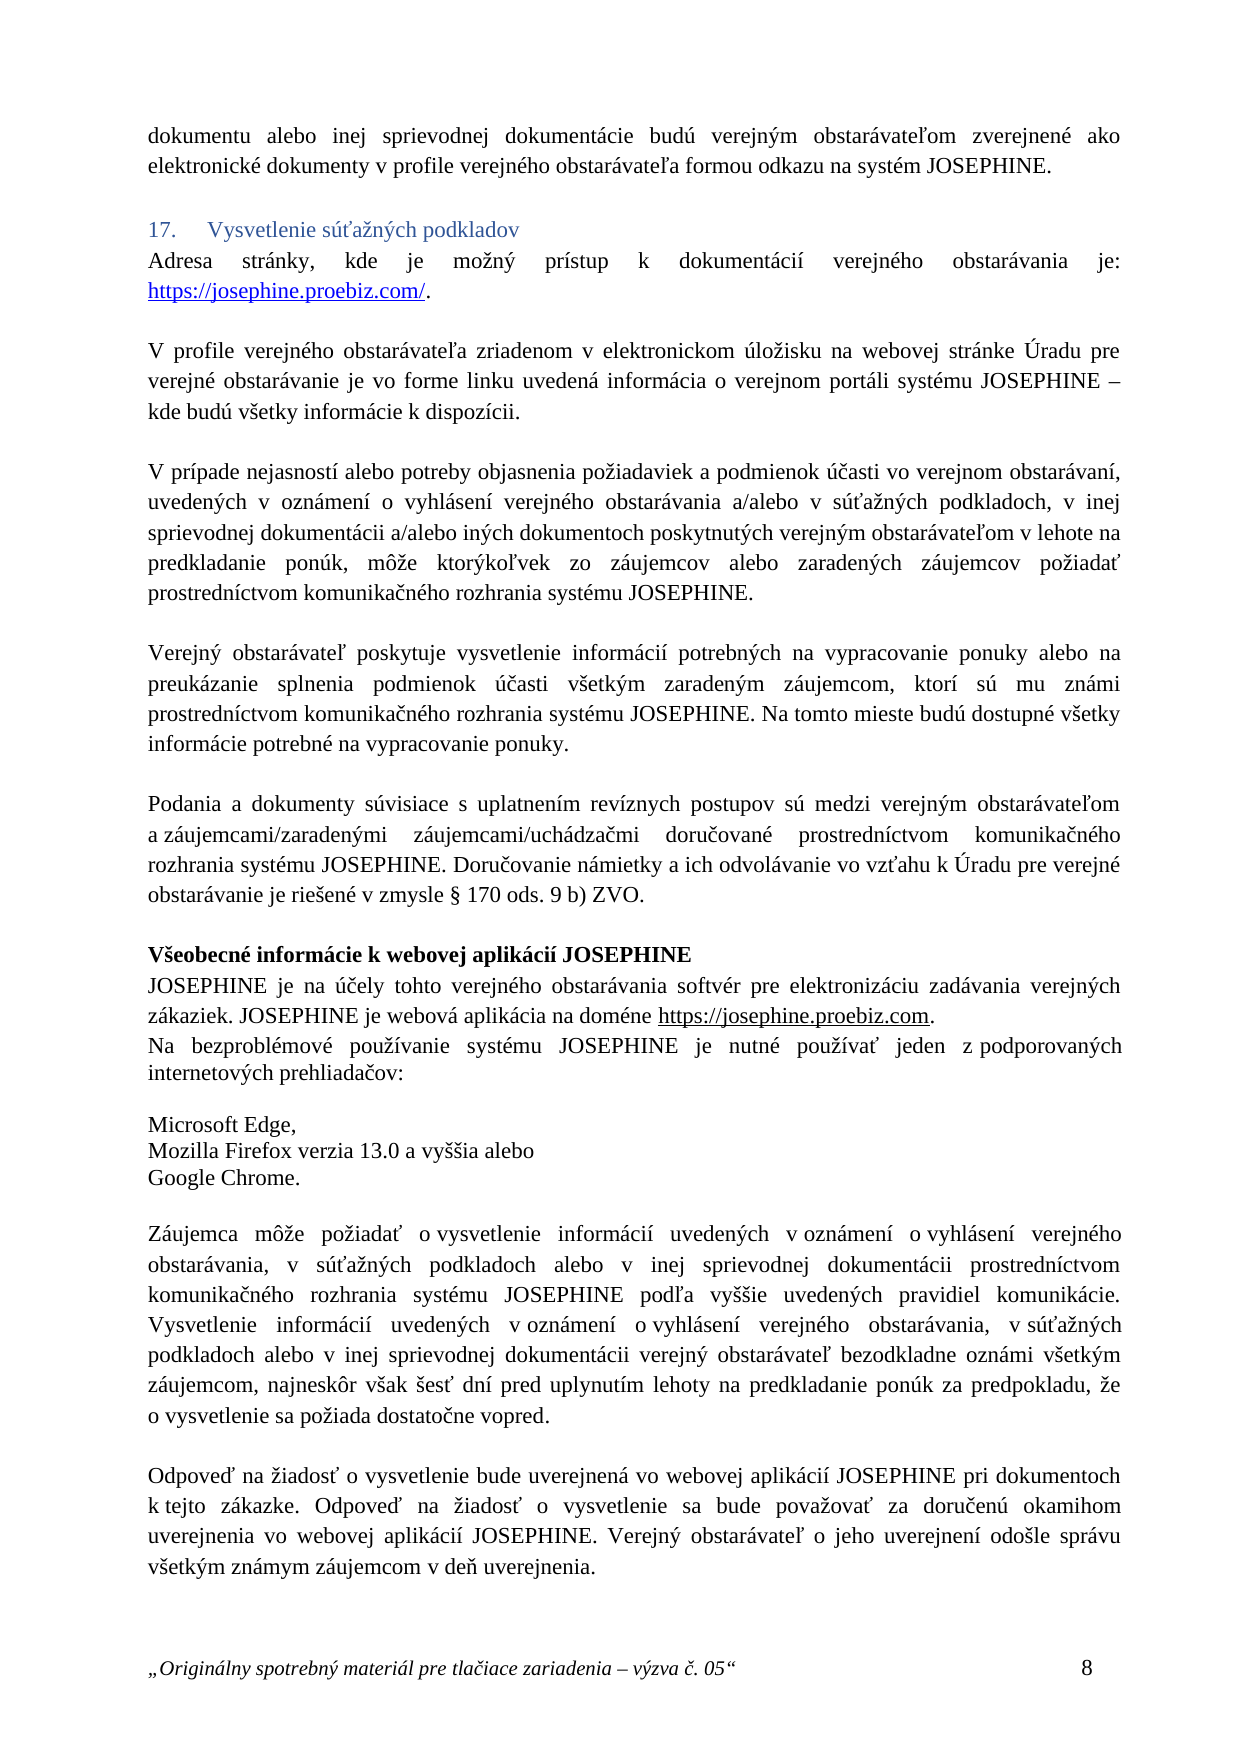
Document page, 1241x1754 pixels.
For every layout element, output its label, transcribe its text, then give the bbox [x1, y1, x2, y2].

text V prípade nejasností alebo potreby objasnenia požiadaviek a podmienok účasti vo verejnom obstarávaní, uvedených v oznámení o vyhlásení verejného obstarávania a/alebo v súťažných podkladoch, v inej sprievodnej dokumentácii a/alebo iných dokumentoch poskytnutých verejným obstarávateľom v lehote na predkladanie ponúk, môže ktorýkoľvek zo záujemcov alebo zaradených záujemcov požiadať prostredníctvom komunikačného rozhrania systému JOSEPHINE. [148, 458, 1122, 605]
text Záujemca môže požiadať o vysvetlenie informácií uvedených v oznámení o vyhlásení verejného obstarávania, v súťažných podkladoch alebo v inej sprievodnej dokumentácii prostredníctvom komunikačného rozhrania systému JOSEPHINE podľa vyššie uvedených pravidiel komunikácie. Vysvetlenie informácií uvedených v oznámení o vyhlásení verejného obstarávania, v súťažných podkladoch alebo v inej sprievodnej dokumentácii verejný obstarávateľ bezodkladne oznámi všetkým záujemcom, najneskôr však šesť dní pred uplynutím lehoty na predkladanie ponúk za predpokladu, že o vysvetlenie sa požiada dostatočne vopred. [148, 1221, 1122, 1428]
text Adresa stránky, kde je možný prístup k dokumentácií verejného obstarávania je: https://josephine.proebiz.com/. [148, 247, 1122, 303]
text Podania a dokumenty súvisiace s uplatnením revíznych postupov sú medzi verejným obstarávateľom a záujemcami/zaradenými záujemcami/uchádzačmi doručované prostredníctvom komunikačného rozhrania systému JOSEPHINE. Doručovanie námietky a ich odvolávanie vo vzťahu k Úradu pre verejné obstarávanie je riešené v zmysle § 170 ods. 9 b) ZVO. [148, 791, 1122, 907]
text Mozilla Firefox verzia 13.0 a vyššia alebo [148, 1138, 1122, 1164]
text V profile verejného obstarávateľa zriadenom v elektronickom úložisku na webovej stránke Úradu pre verejné obstarávanie je vo forme linku uvedená informácia o verejnom portáli systému JOSEPHINE – kde budú všetky informácie k dispozícii. [148, 337, 1122, 424]
text Microsoft Edge, [148, 1111, 1122, 1138]
text Všeobecné informácie k webovej aplikácií JOSEPHINE [148, 942, 1122, 968]
text Google Chrome. [148, 1164, 1122, 1190]
subtitle Vysvetlenie súťažných podkladov [148, 217, 1122, 243]
text Odpoveď na žiadosť o vysvetlenie bude uverejnená vo webovej aplikácií JOSEPHINE pri dokumentoch k tejto zákazke. Odpoveď na žiadosť o vysvetlenie sa bude považovať za doručenú okamihom uverejnenia vo webovej aplikácií JOSEPHINE. Verejný obstarávateľ o jeho uverejnení odošle správu všetkým známym záujemcom v deň uverejnenia. [148, 1462, 1122, 1579]
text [148, 122, 1122, 178]
text Na bezproblémové používanie systému JOSEPHINE je nutné používať jeden z podporovaných internetových prehliadačov: [148, 1032, 1122, 1085]
text JOSEPHINE je na účely tohto verejného obstarávania softvér pre elektronizáciu zadávania verejných zákaziek. JOSEPHINE je webová aplikácia na doméne https://josephine.proebiz.com. [148, 972, 1122, 1028]
text Verejný obstarávateľ poskytuje vysvetlenie informácií potrebných na vypracovanie ponuky alebo na preukázanie splnenia podmienok účasti všetkým zaradeným záujemcom, ktorí sú mu známi prostredníctvom komunikačného rozhrania systému JOSEPHINE. Na tomto mieste budú dostupné všetky informácie potrebné na vypracovanie ponuky. [148, 639, 1122, 756]
